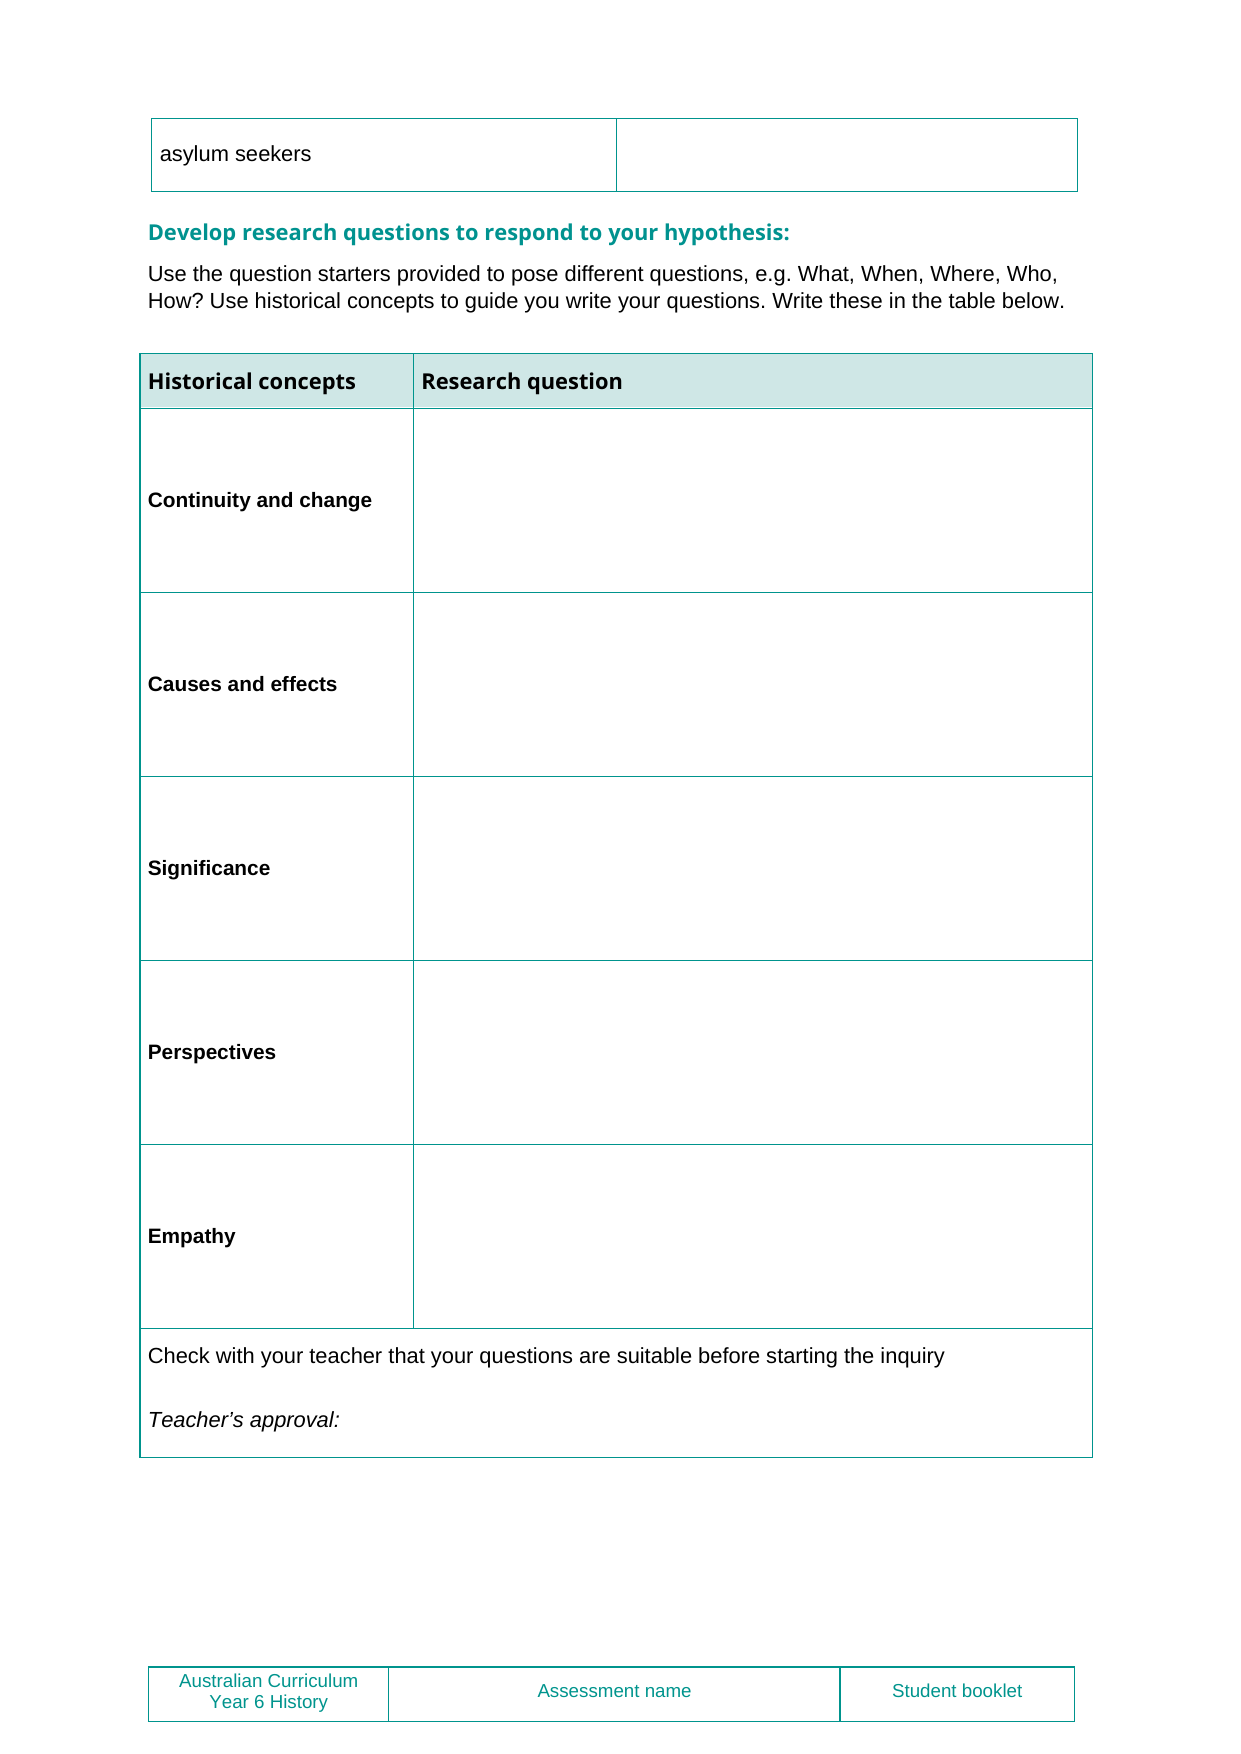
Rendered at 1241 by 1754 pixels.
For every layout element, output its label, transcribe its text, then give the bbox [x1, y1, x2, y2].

table_cell [414, 1145, 1092, 1328]
table_cell asylum seekers [152, 119, 616, 191]
table_cell [414, 593, 1092, 776]
table_cell Causes and effects [141, 593, 413, 776]
table_cell [617, 119, 1077, 191]
table_header Historical concepts [141, 354, 413, 407]
table_header Research question [414, 354, 1092, 407]
table_cell Perspectives [141, 961, 413, 1144]
table_cell Check with your teacher that your questions are suitable before starting the inquiry Teacher’s approval: [141, 1329, 1092, 1457]
table_cell [414, 961, 1092, 1144]
text Use the question starters provided to pose different questions, e.g. What, When, Where, Who, How? Use historical concepts to guide you write your questions. Write these in the table below. [148, 259, 1092, 313]
table_cell [414, 777, 1092, 960]
table_cell Continuity and change [141, 409, 413, 592]
table_cell Empathy [141, 1145, 413, 1328]
title Develop research questions to respond to your hypothesis: [148, 217, 1092, 247]
table_cell Significance [141, 777, 413, 960]
table_cell [414, 409, 1092, 592]
